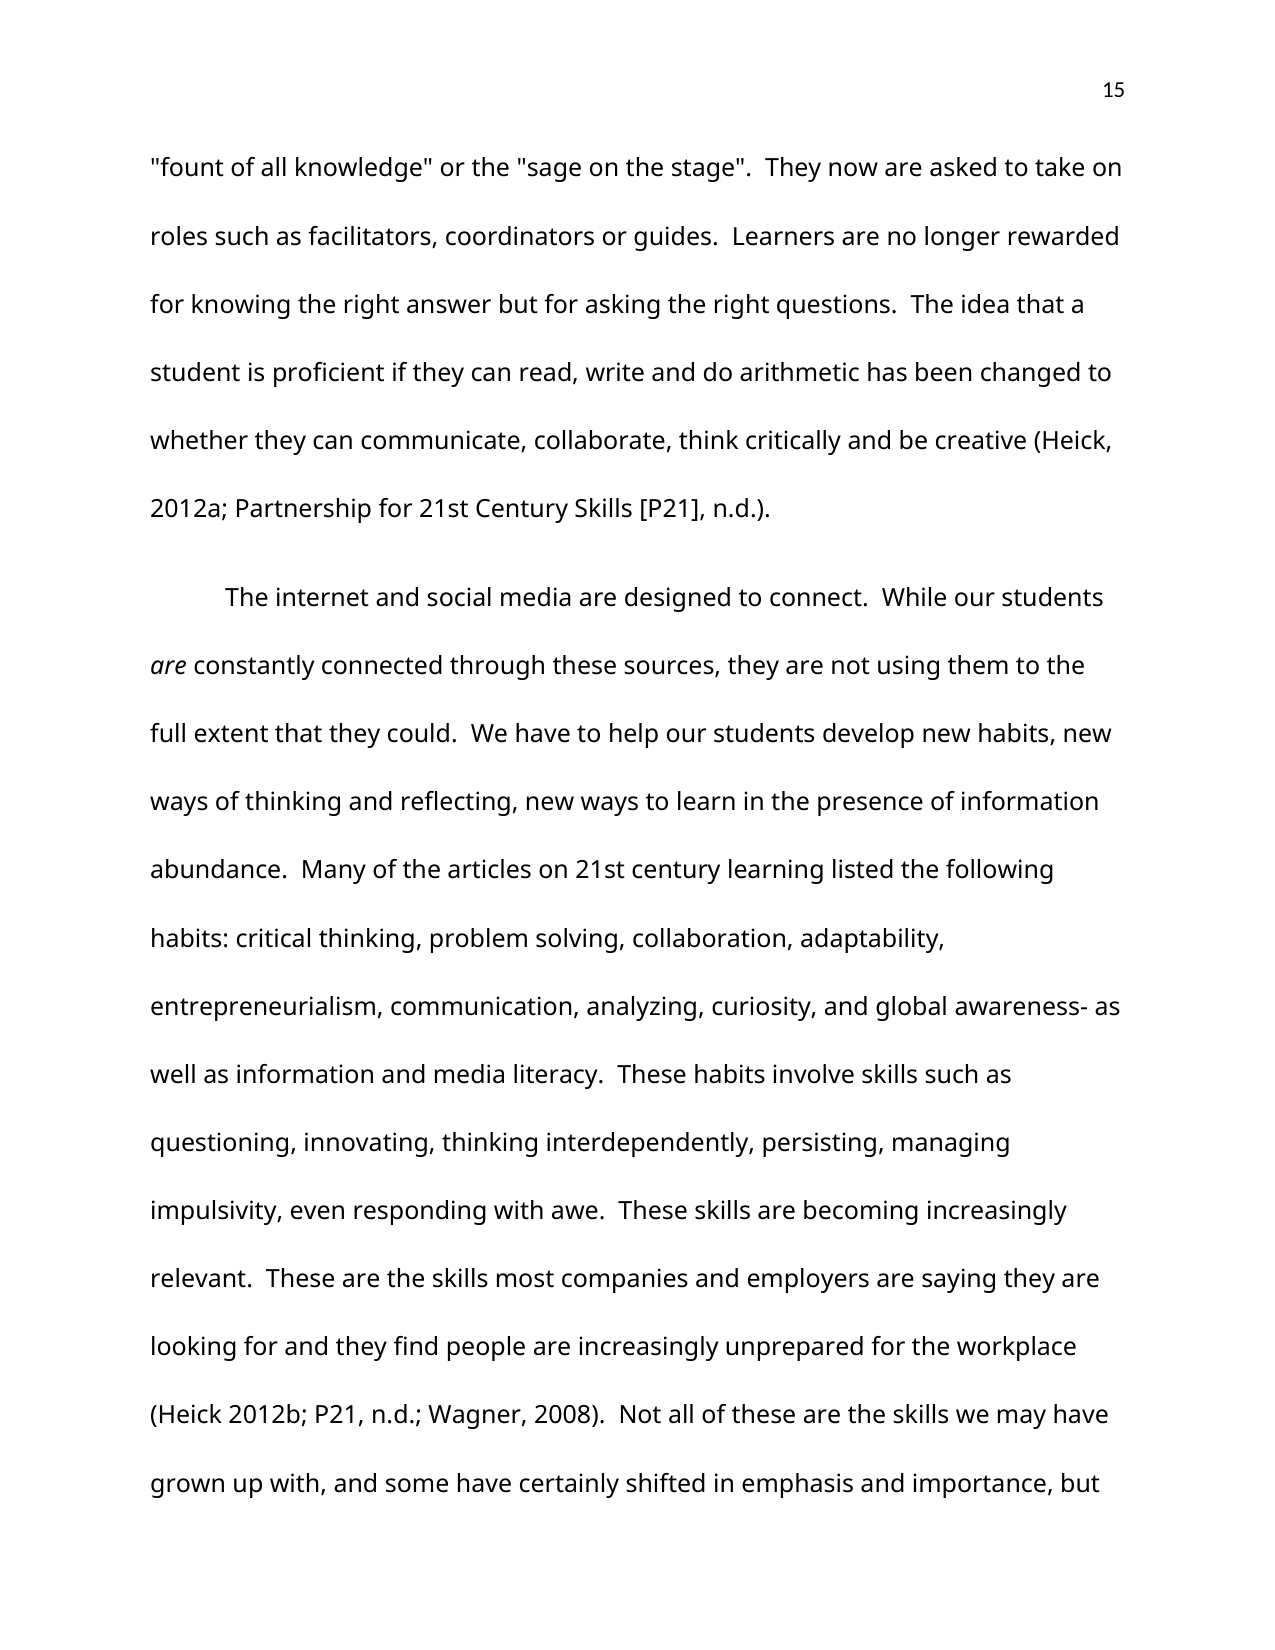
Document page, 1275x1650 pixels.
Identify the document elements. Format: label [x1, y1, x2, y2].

text [150, 150, 1125, 525]
text [150, 579, 1125, 1499]
